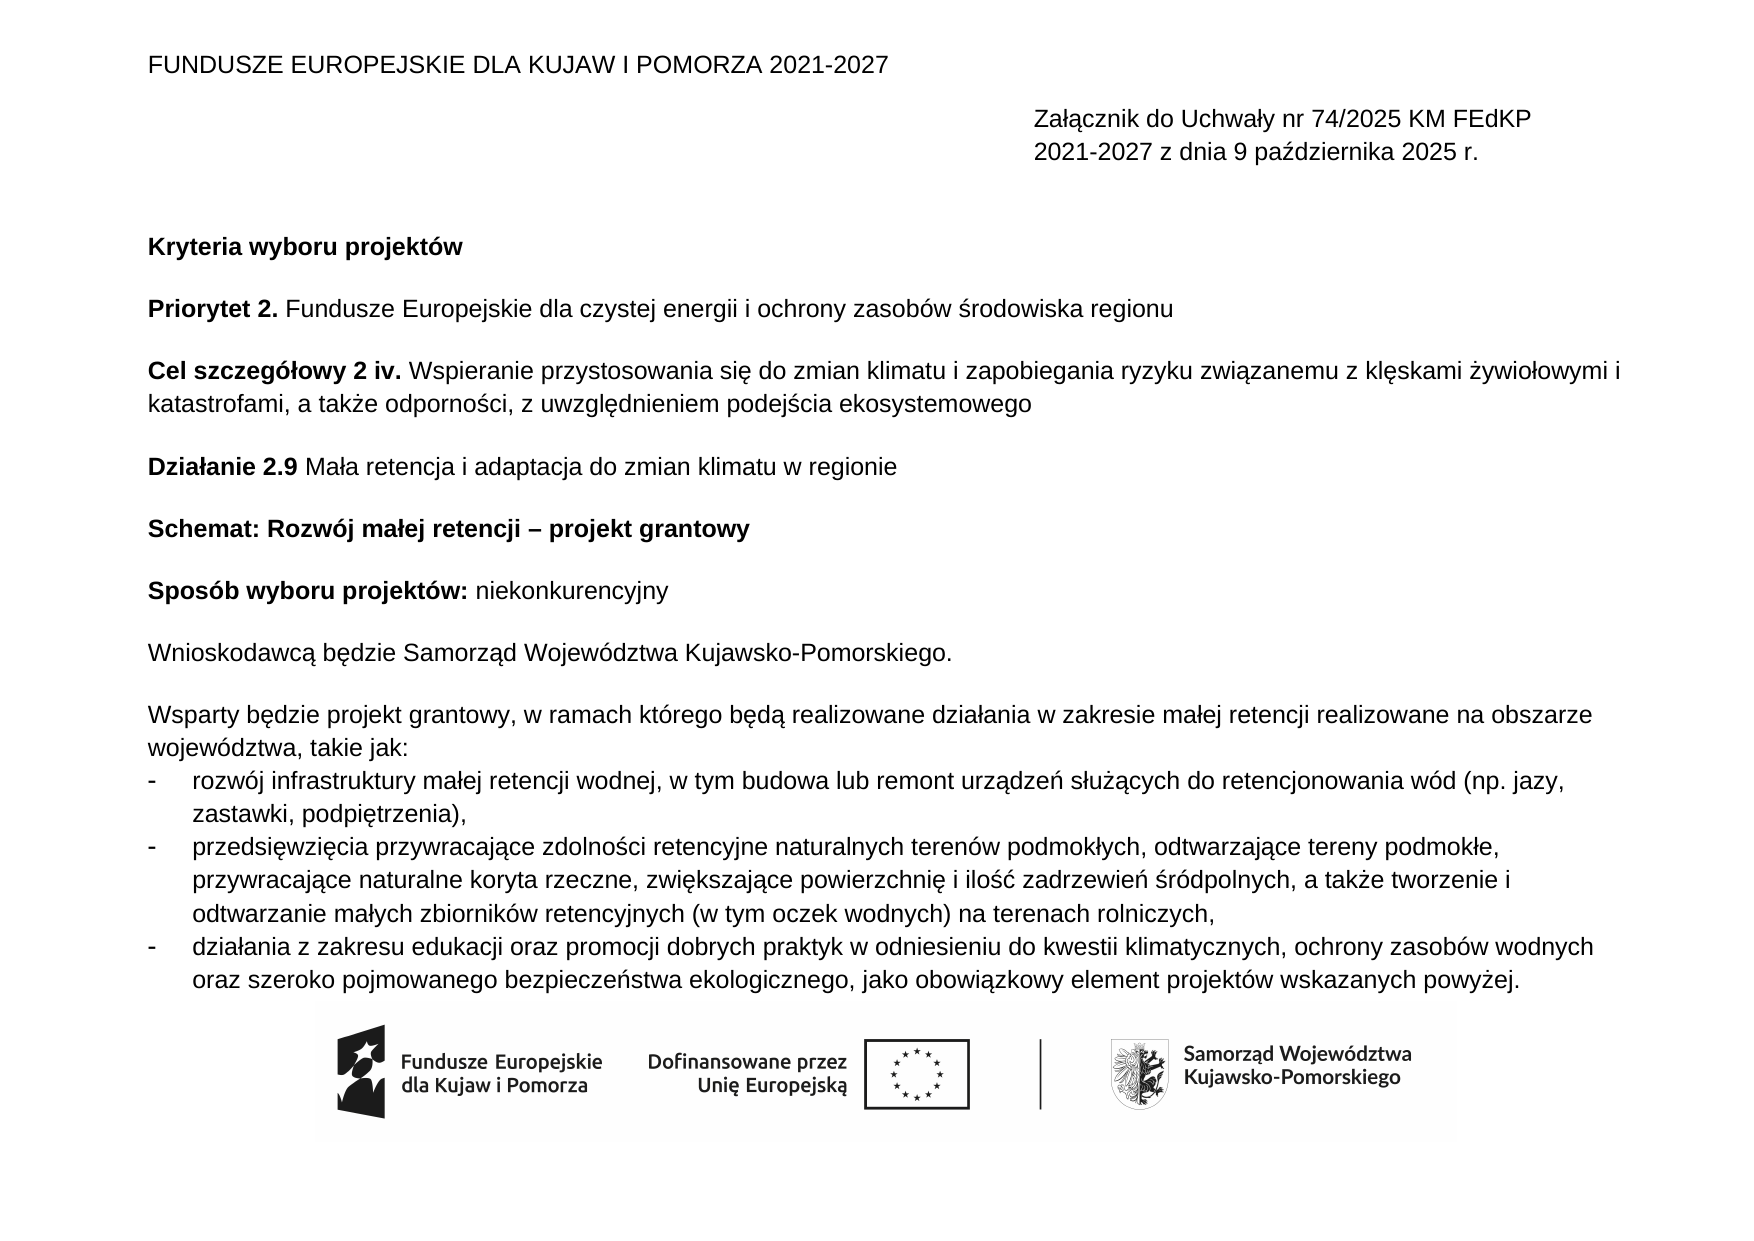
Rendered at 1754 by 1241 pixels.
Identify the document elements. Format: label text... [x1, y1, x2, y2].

list przedsięwzięcia przywracające zdolności retencyjne naturalnych terenów podmokłych, odtwarzające tereny podmokłe, przywracające naturalne koryta rzeczne, zwiększające powierzchnię i ilość zadrzewień śródpolnych, a także tworzenie i odtwarzanie małych zbiorników retencyjnych (w tym oczek wodnych) na terenach rolniczych, [148, 832, 1624, 927]
list działania z zakresu edukacji oraz promocji dobrych praktyk w odniesieniu do kwestii klimatycznych, ochrony zasobów wodnych oraz szeroko pojmowanego bezpieczeństwa ekologicznego, jako obowiązkowy element projektów wskazanych powyżej. [148, 932, 1624, 993]
text Sposób wyboru projektów: niekonkurencyjny [148, 576, 1624, 604]
subtitle Działanie 2.9 Mała retencja i adaptacja do zmian klimatu w regionie [148, 451, 1624, 480]
text Cel szczegółowy 2 iv. Wspieranie przystosowania się do zmian klimatu i zapobiegania ryzyku związanemu z klęskami żywiołowymi i katastrofami, a także odporności, z uwzględnieniem podejścia ekosystemowego [148, 356, 1624, 418]
text Priorytet 2. Fundusze Europejskie dla czystej energii i ochrony zasobów środowiska regionu [148, 294, 1624, 323]
picture [314, 1001, 1458, 1142]
list rozwój infrastruktury małej retencji wodnej, w tym budowa lub remont urządzeń służących do retencjonowania wód (np. jazy, zastawki, podpiętrzenia), [148, 766, 1624, 828]
subtitle Schemat: Rozwój małej retencji – projekt grantowy [148, 514, 1624, 542]
text Wnioskodawcą będzie Samorząd Województwa Kujawsko-Pomorskiego. [148, 638, 1624, 667]
text Wsparty będzie projekt grantowy, w ramach którego będą realizowane działania w zakresie małej retencji realizowane na obszarze województwa, takie jak: [148, 700, 1624, 762]
title Kryteria wyboru projektów [148, 232, 1624, 261]
